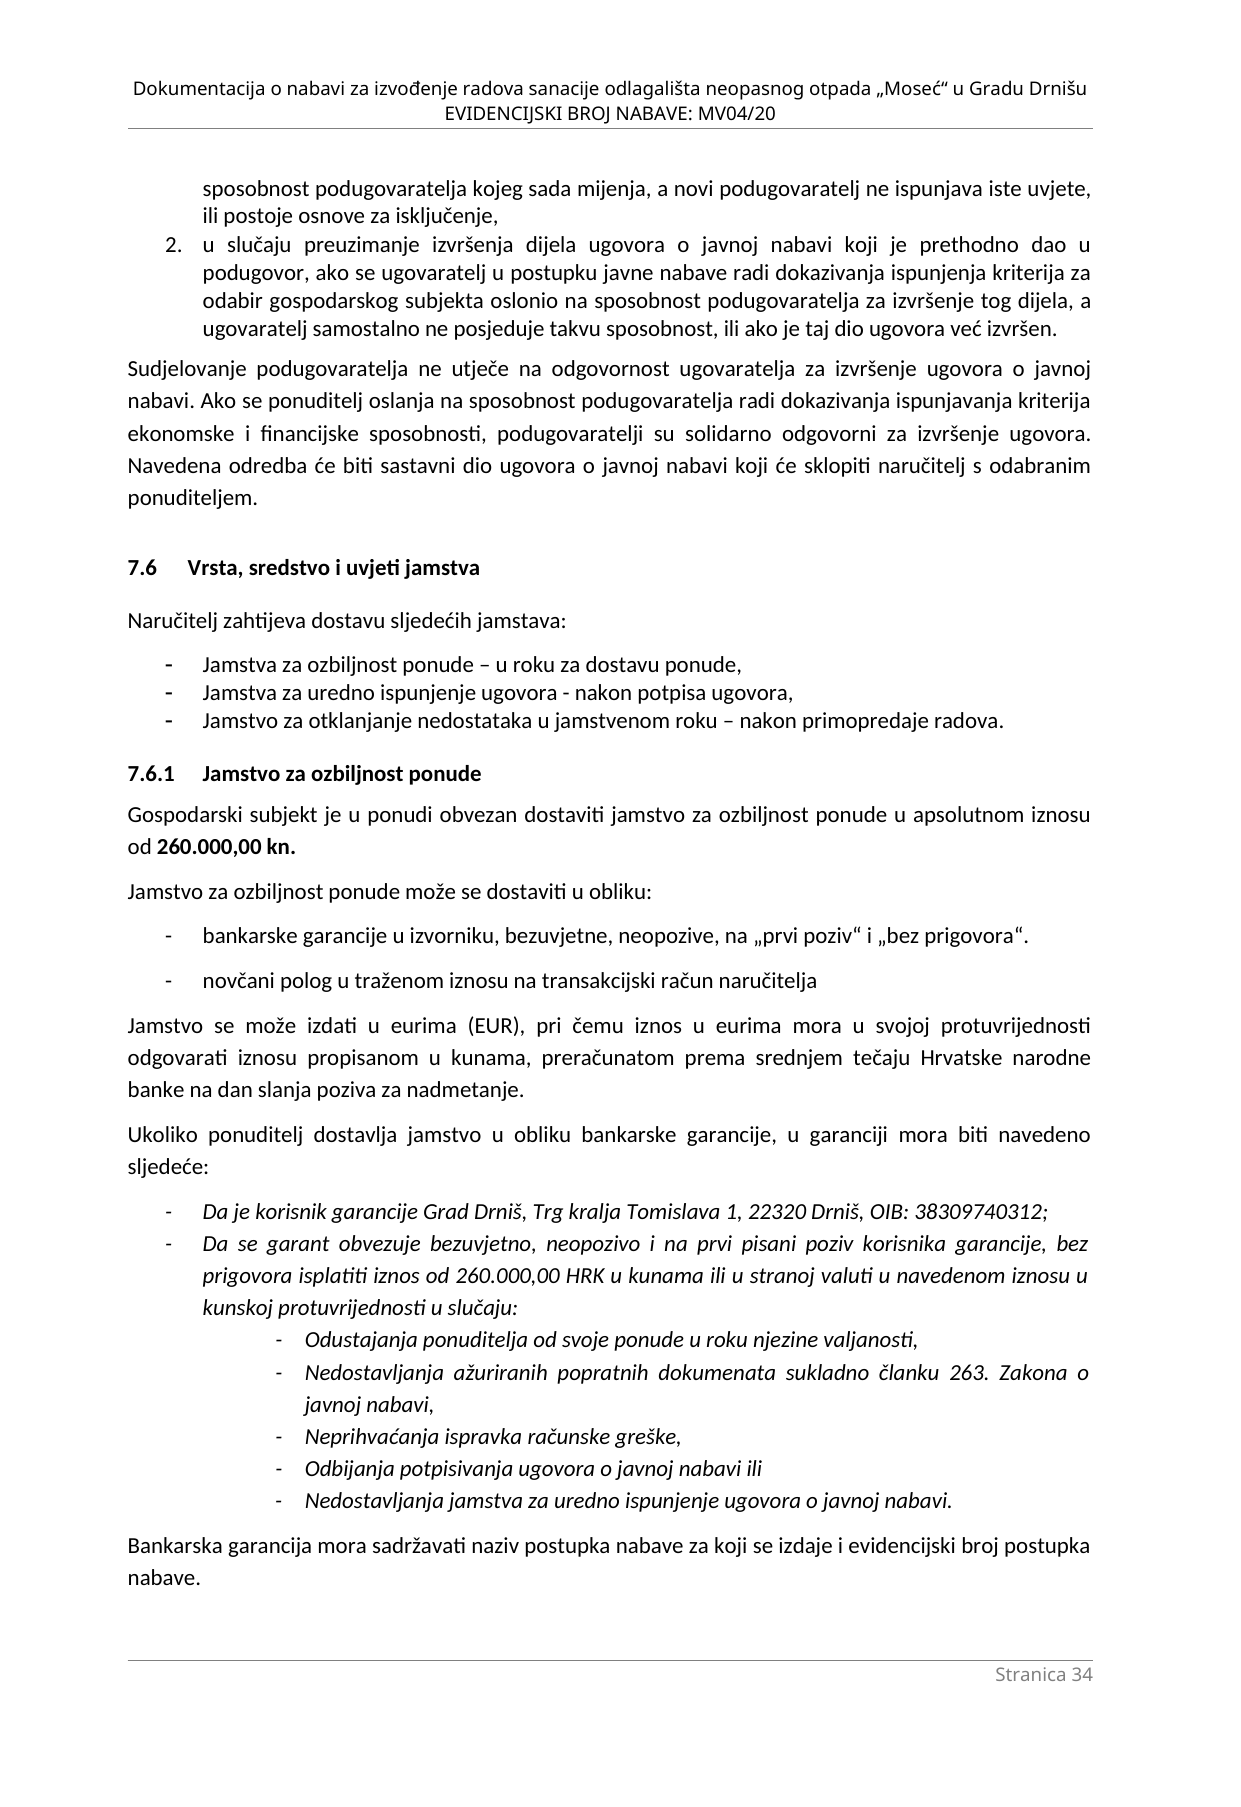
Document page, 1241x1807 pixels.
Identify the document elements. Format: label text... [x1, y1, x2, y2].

list Odbijanja potpisivanja ugovora o javnoj nabavi ili [275, 1454, 1093, 1482]
list Jamstvo za otklanjanje nedostataka u jamstvenom roku – nakon primopredaje radova. [165, 706, 1093, 734]
text Naručitelj zahtijeva dostavu sljedećih jamstava: [127, 606, 1093, 634]
text Sudjelovanje podugovaratelja ne utječe na odgovornost ugovaratelja za izvršenje ugovora o javnoj nabavi. Ako se ponuditelj oslanja na sposobnost podugovaratelja radi dokazivanja ispunjavanja kriterija ekonomske i financijske sposobnosti, podugovaratelji su solidarno odgovorni za izvršenje ugovora. Navedena odredba će biti sastavni dio ugovora o javnoj nabavi koji će sklopiti naručitelj s odabranim ponuditeljem. [127, 354, 1093, 511]
list u slučaju preuzimanje izvršenja dijela ugovora o javnoj nabavi koji je prethodno dao u podugovor, ako se ugovaratelj u postupku javne nabave radi dokazivanja ispunjenja kriterija za odabir gospodarskog subjekta oslonio na sposobnost podugovaratelja za izvršenje tog dijela, a ugovaratelj samostalno ne posjeduje takvu sposobnost, ili ako je taj dio ugovora već izvršen. [165, 230, 1093, 342]
list Odustajanja ponuditelja od svoje ponude u roku njezine valjanosti, [275, 1326, 1093, 1354]
list Da je korisnik garancije Grad Drniš, Trg kralja Tomislava 1, 22320 Drniš, OIB: 38309740312; [165, 1197, 1093, 1225]
list novčani polog u traženom iznosu na transakcijski račun naručitelja [165, 966, 1093, 994]
list Jamstva za ozbiljnost ponude – u roku za dostavu ponude, [165, 650, 1093, 678]
text Gospodarski subjekt je u ponudi obvezan dostaviti jamstvo za ozbiljnost ponude u apsolutnom iznosu od 260.000,00 kn. [127, 800, 1093, 860]
list Nedostavljanja jamstva za uredno ispunjenje ugovora o javnoj nabavi. [275, 1487, 1093, 1514]
list Jamstva za uredno ispunjenje ugovora - nakon potpisa ugovora, [165, 678, 1093, 706]
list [165, 174, 1093, 230]
list Nedostavljanja ažuriranih popratnih dokumenata sukladno članku 263. Zakona o javnoj nabavi, [275, 1358, 1093, 1418]
list Neprihvaćanja ispravka računske greške, [275, 1422, 1093, 1450]
subtitle Jamstvo za ozbiljnost ponude [127, 759, 1093, 787]
text Ukoliko ponuditelj dostavlja jamstvo u obliku bankarske garancije, u garanciji mora biti navedeno sljedeće: [127, 1120, 1093, 1180]
subtitle Vrsta, sredstvo i uvjeti jamstva [127, 553, 1093, 581]
text Bankarska garancija mora sadržavati naziv postupka nabave za koji se izdaje i evidencijski broj postupka nabave. [127, 1531, 1093, 1591]
text Jamstvo se može izdati u eurima (EUR), pri čemu iznos u eurima mora u svojoj protuvrijednosti odgovarati iznosu propisanom u kunama, preračunatom prema srednjem tečaju Hrvatske narodne banke na dan slanja poziva za nadmetanje. [127, 1011, 1093, 1103]
list Da se garant obvezuje bezuvjetno, neopozivo i na prvi pisani poziv korisnika garancije, bez prigovora isplatiti iznos od 260.000,00 HRK u kunama ili u stranoj valuti u navedenom iznosu u kunskoj protuvrijednosti u slučaju: [165, 1229, 1093, 1321]
list bankarske garancije u izvorniku, bezuvjetne, neopozive, na „prvi poziv“ i „bez prigovora“. [165, 922, 1093, 949]
text Jamstvo za ozbiljnost ponude može se dostaviti u obliku: [127, 877, 1093, 905]
